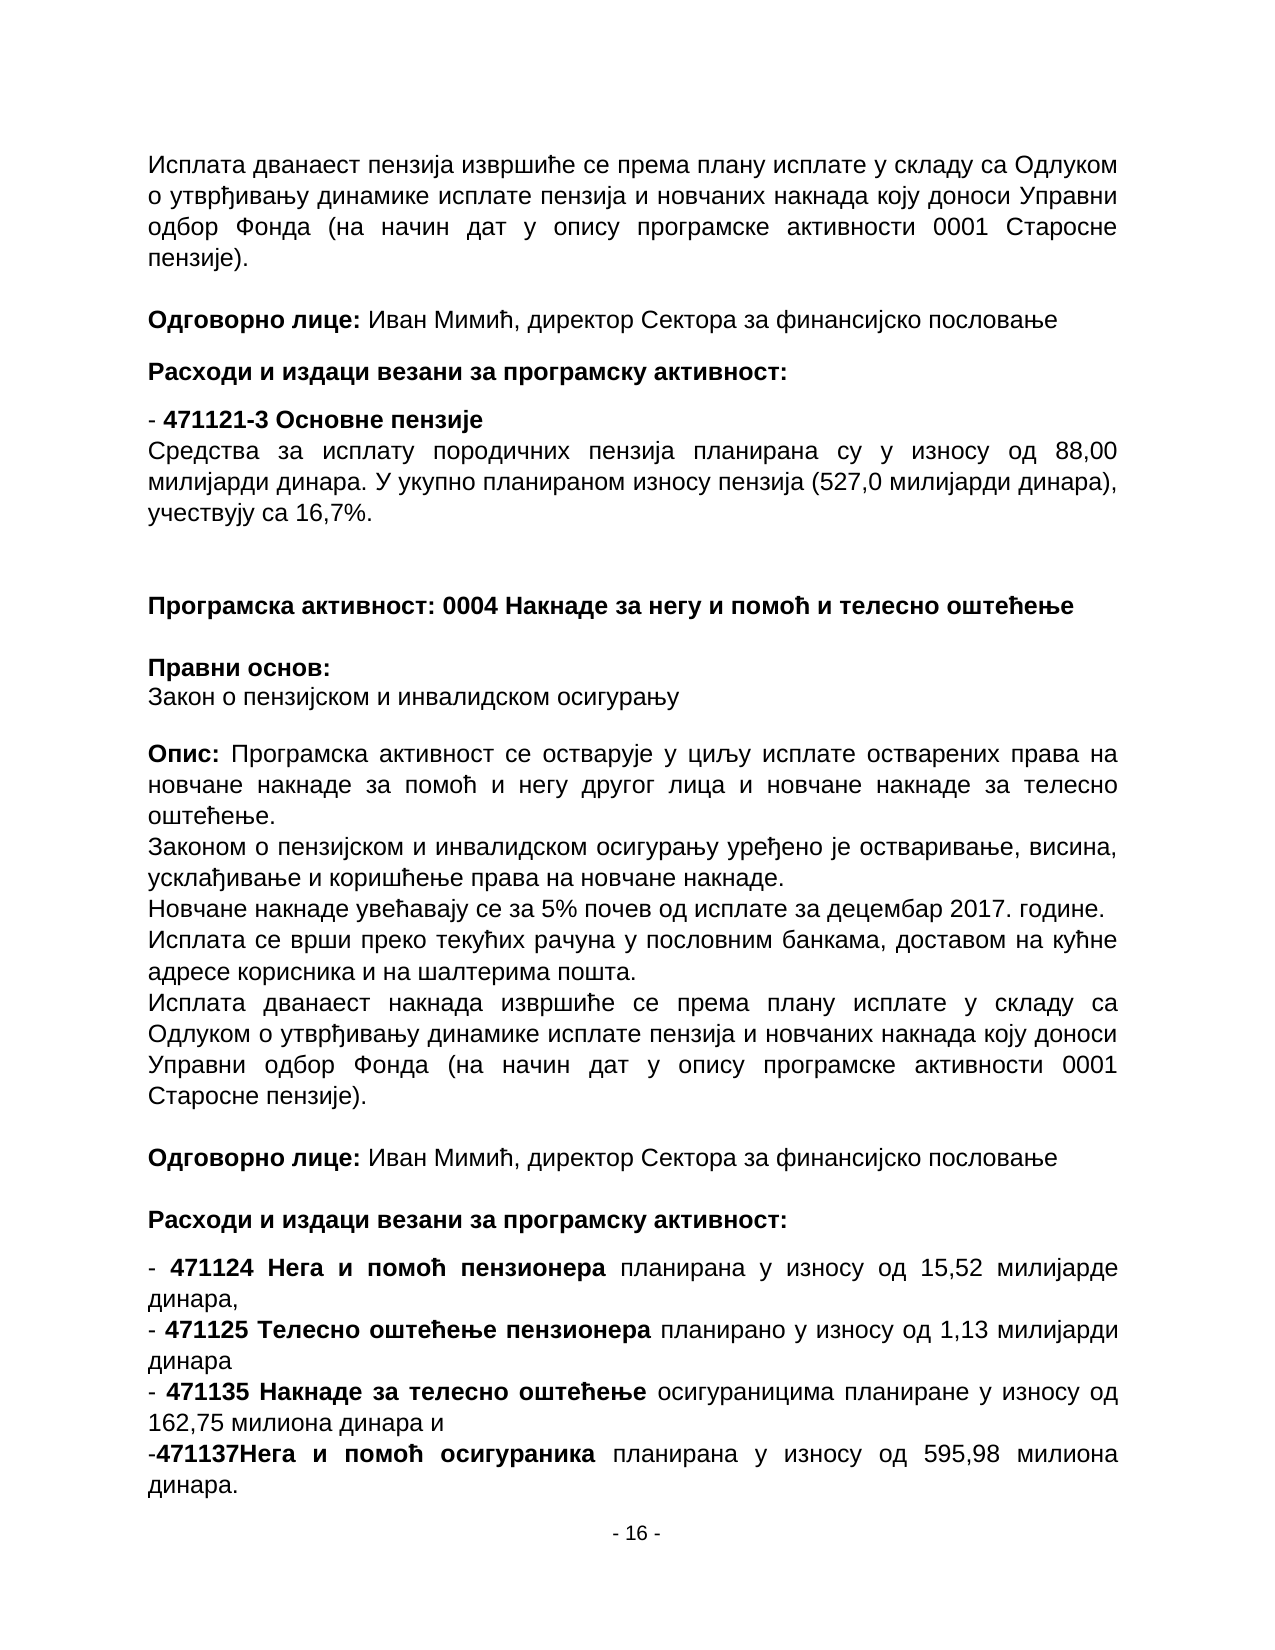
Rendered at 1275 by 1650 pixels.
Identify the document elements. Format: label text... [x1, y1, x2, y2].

text Исплата се врши преко текућих рачуна у пословним банкама, доставом на кућне адресе корисника и на шалтерима пошта. [148, 925, 1119, 985]
text - 471125 Телесно оштећење пензионера планирано у износу од 1,13 милијарди динара [148, 1314, 1119, 1374]
text Новчане накнаде увећавају се за 5% почев од исплате за децембар 2017. године. [148, 894, 1119, 923]
text Закон о пензијском и инвалидском осигурању [148, 682, 1125, 710]
text Програмска активност: 0004 Накнаде за негу и помоћ и телесно оштећење [148, 591, 1119, 619]
text Расходи и издаци везани за програмску активност: [148, 357, 1125, 386]
text Законом о пензијском и инвалидском осигурању уређено је остваривање, висина, усклађивање и коришћење права на новчане накнаде. [148, 832, 1119, 892]
text -471137Нега и помоћ осигураника планирана у износу од 595,98 милиона динара. [148, 1439, 1119, 1498]
text Исплата дванаест накнада извршиће се према плану исплате у складу са Одлуком о утврђивању динамике исплате пензија и новчаних накнада коју доноси Управни одбор Фонда (на начин дат у опису програмске активности 0001 Старосне пензије). [148, 987, 1119, 1109]
text Опис: Програмска активност се остварује у циљу исплате остварених права на новчане накнаде за помоћ и негу другог лица и новчане накнаде за телесно оштећење. [148, 739, 1119, 830]
text Исплата дванаест пензија извршиће се према плану исплате у складу са Одлуком о утврђивању динамике исплате пензија и новчаних накнада коју доноси Управни одбор Фонда (на начин дат у опису програмске активности 0001 Старосне пензије). [148, 150, 1119, 272]
text - 471135 Накнаде за телесно оштећење осигураницима планиране у износу од 162,75 милиона динара и [148, 1377, 1119, 1436]
text Одговорно лице: Иван Мимић, директор Сектора за финансијско пословање [148, 1143, 1119, 1171]
text Средства за исплату породичних пензија планирана су у износу од 88,00 милијарди динара. У укупно планираном износу пензија (527,0 милијарди динара), учествују са 16,7%. [148, 436, 1119, 526]
text Расходи и издаци везани за програмску активност: [148, 1205, 1125, 1233]
text - 471121-3 Основне пензије [148, 404, 1119, 433]
text - 471124 Нега и помоћ пензионера планирана у износу од 15,52 милијарде динара, [148, 1252, 1119, 1312]
text Правни основ: [148, 653, 1125, 682]
text Одговорно лице: Иван Мимић, директор Сектора за финансијско пословање [148, 305, 1119, 334]
